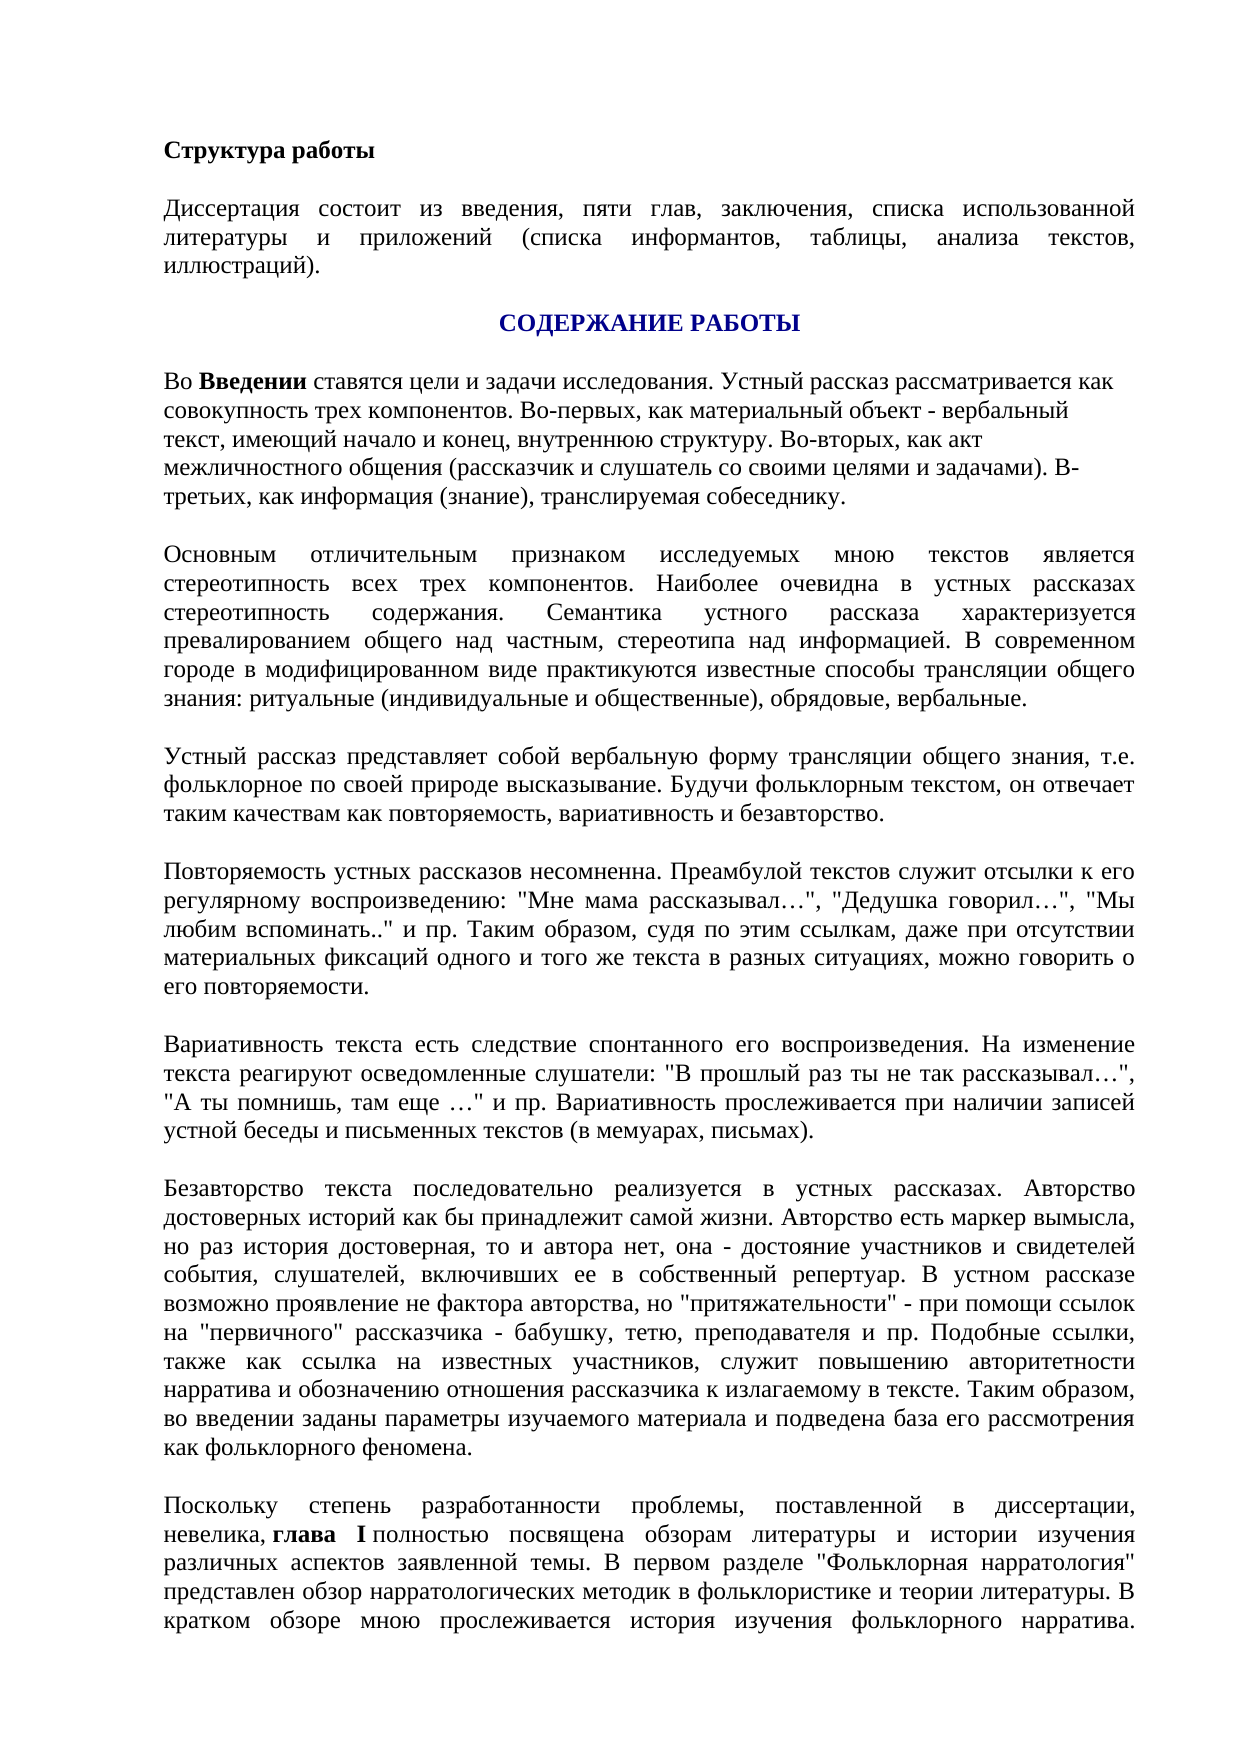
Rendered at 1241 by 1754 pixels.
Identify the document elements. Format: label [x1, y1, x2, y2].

table_header [146, 89, 1159, 1651]
